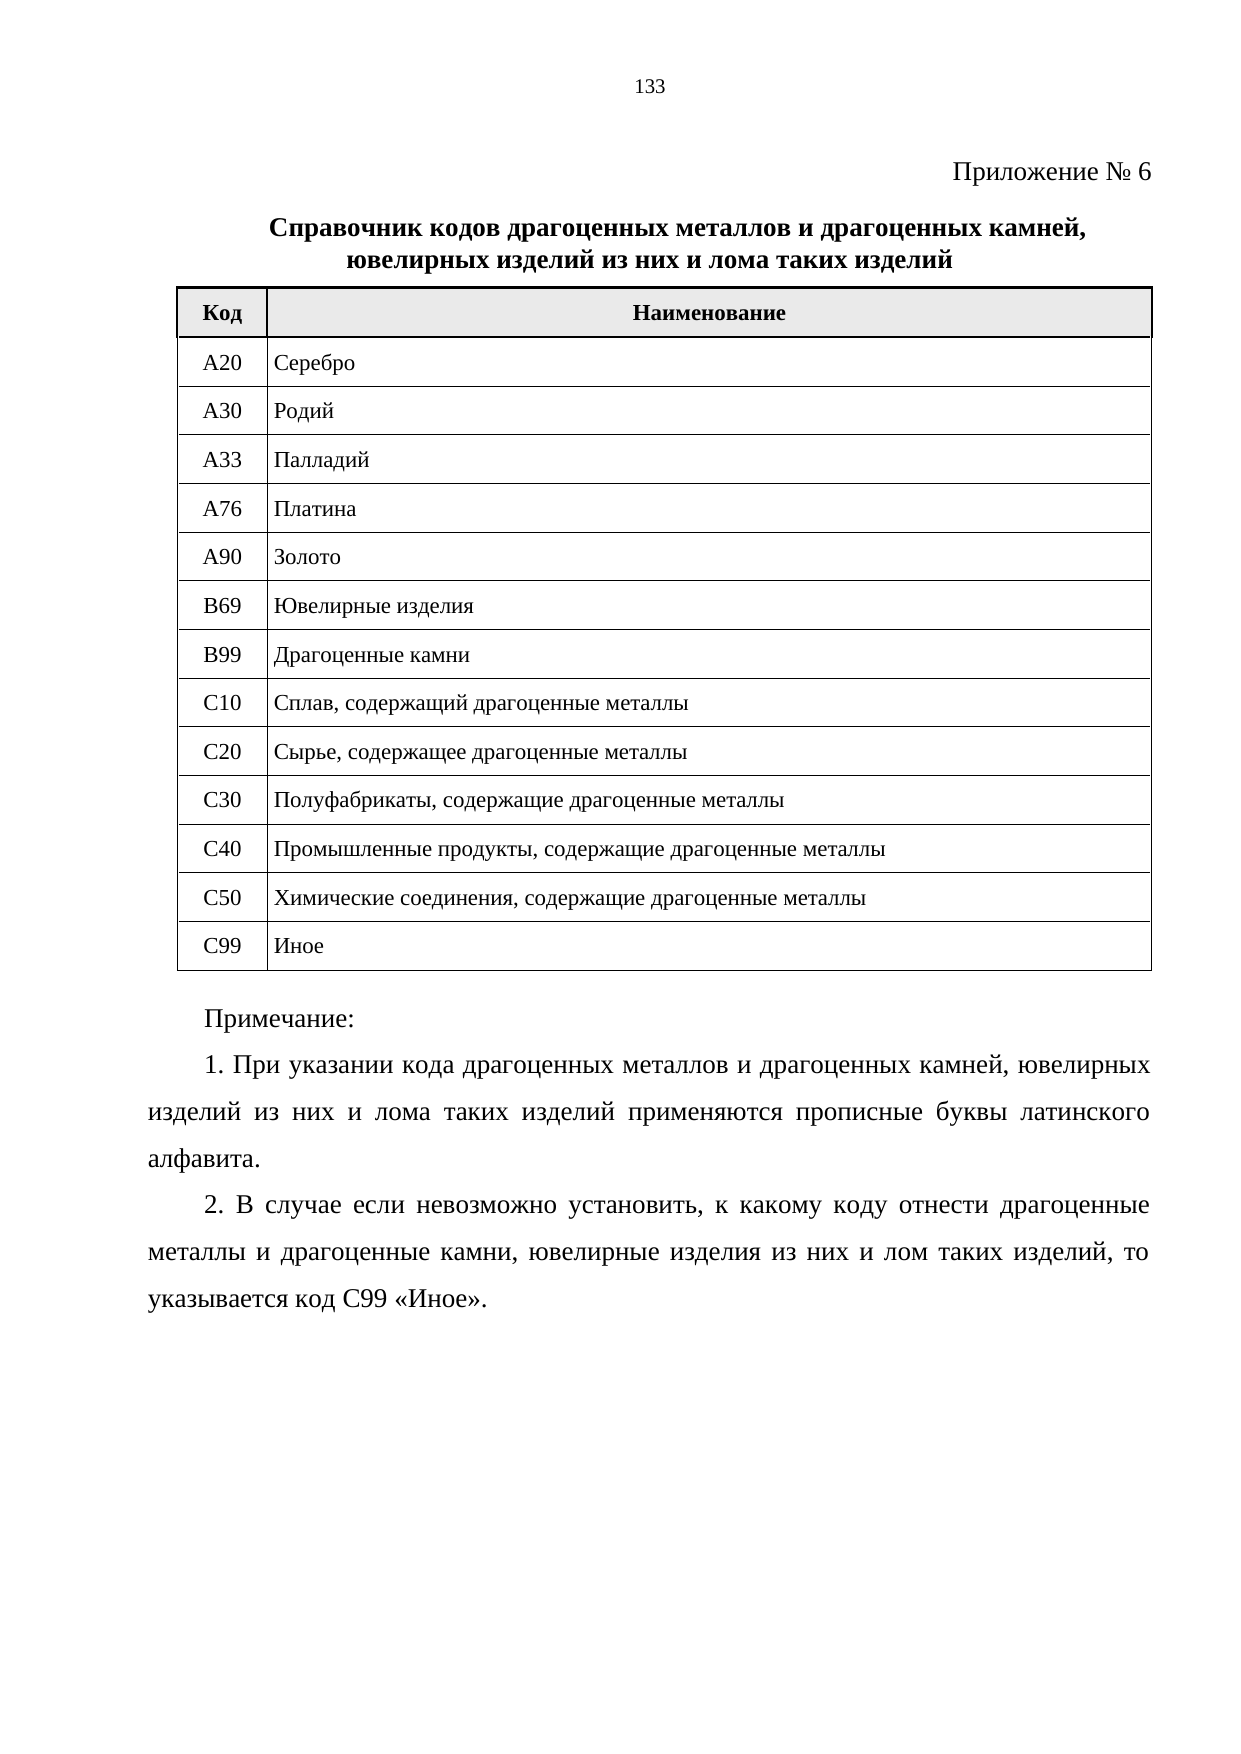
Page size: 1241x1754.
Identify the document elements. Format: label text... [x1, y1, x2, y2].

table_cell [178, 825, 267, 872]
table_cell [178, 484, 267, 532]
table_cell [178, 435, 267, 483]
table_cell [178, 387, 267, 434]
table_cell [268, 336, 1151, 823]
text Приложение № 6 [148, 155, 1152, 187]
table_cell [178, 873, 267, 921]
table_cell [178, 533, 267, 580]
text Примечание: [148, 1002, 1152, 1033]
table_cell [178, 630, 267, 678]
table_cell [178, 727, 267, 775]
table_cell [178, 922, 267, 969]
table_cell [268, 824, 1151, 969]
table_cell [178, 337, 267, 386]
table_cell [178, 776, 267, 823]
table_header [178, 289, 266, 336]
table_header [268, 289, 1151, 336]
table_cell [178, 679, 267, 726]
text 1. При указании кода драгоценных металлов и драгоценных камней, ювелирных изделий из них и лома таких изделий применяются прописные буквы латинского алфавита. [148, 1048, 1152, 1173]
text 2. В случае если невозможно установить, к какому коду отнести драгоценные металлы и драгоценные камни, ювелирные изделия из них и лом таких изделий, то указывается код С99 «Иное». [148, 1188, 1152, 1313]
text Справочник кодов драгоценных металлов и драгоценных камней, ювелирных изделий из них и лома таких изделий [148, 212, 1152, 274]
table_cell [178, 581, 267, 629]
